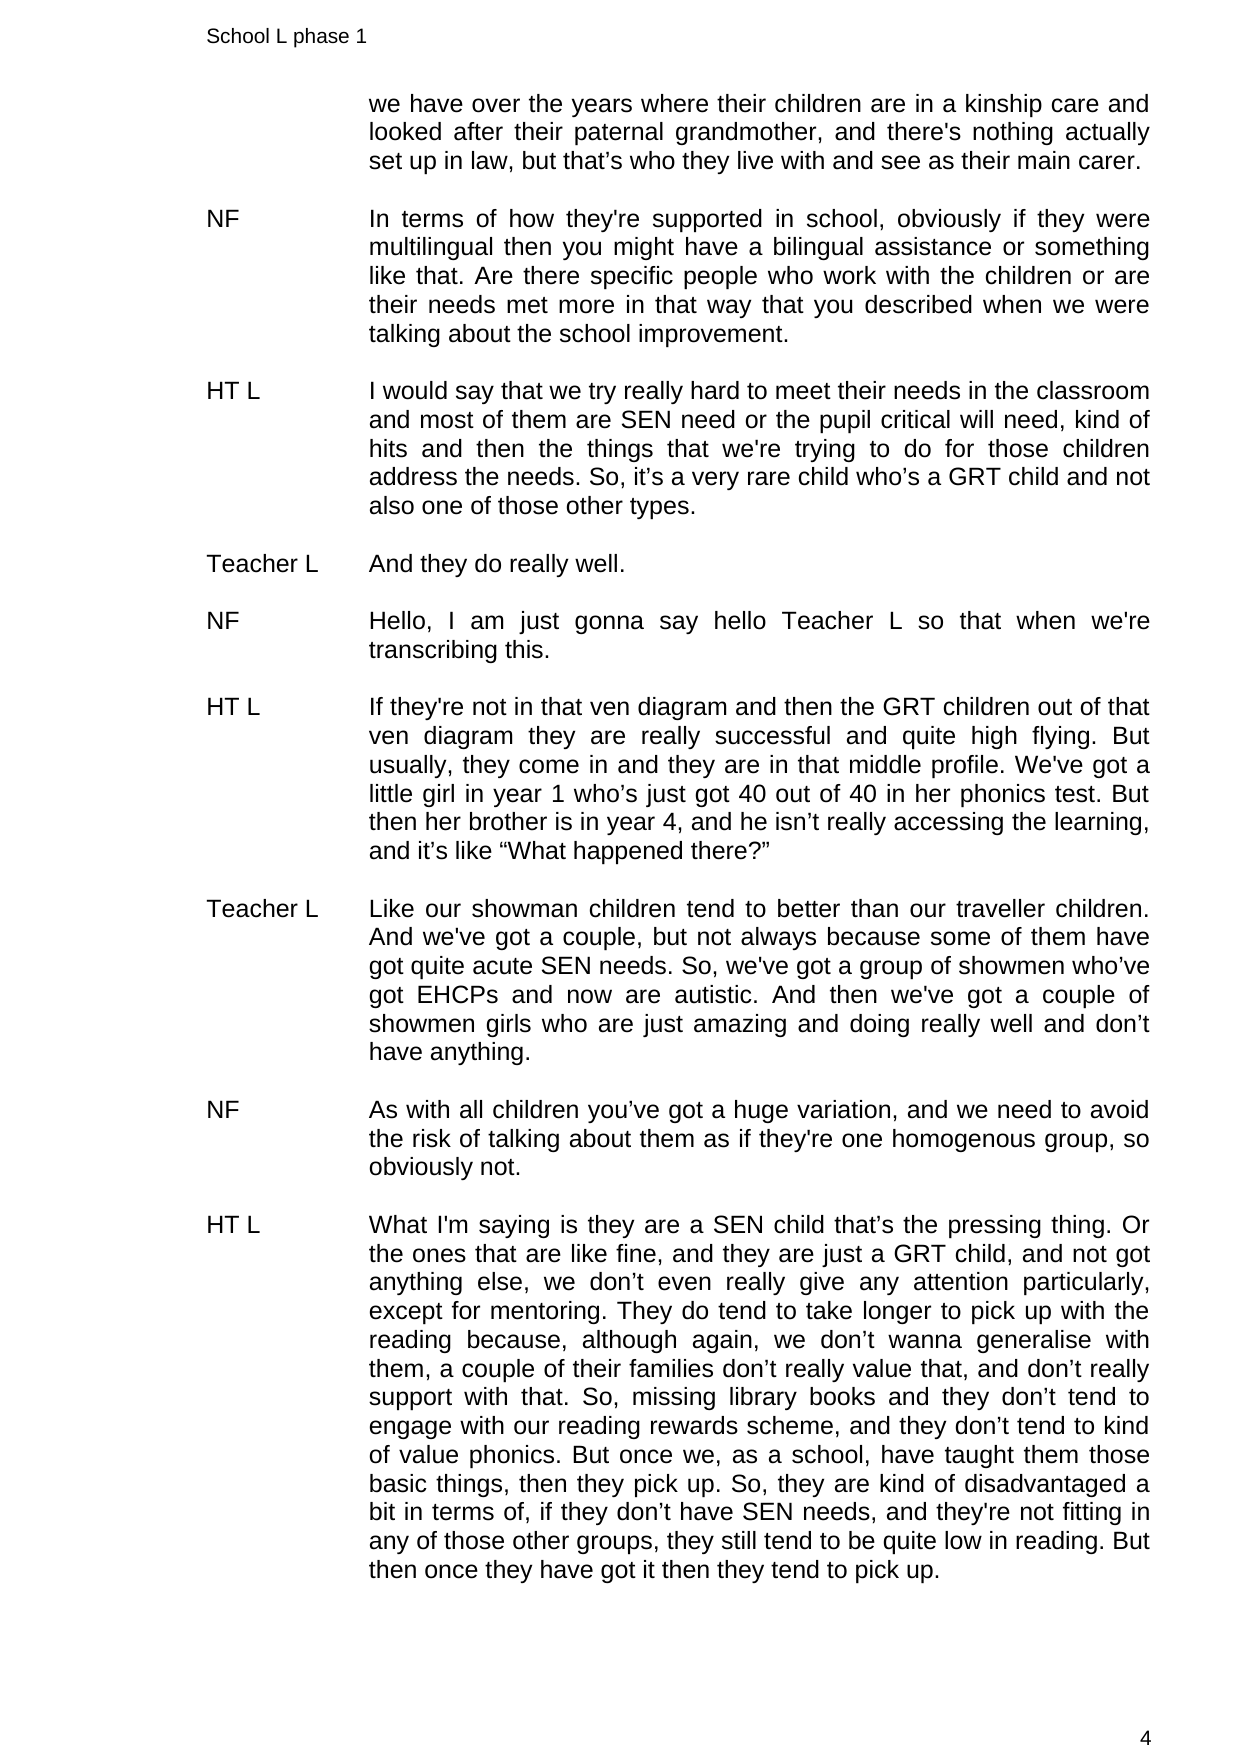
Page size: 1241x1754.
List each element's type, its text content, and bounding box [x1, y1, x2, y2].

text NF In terms of how they're supported in school, obviously if they were multilingual then you might have a bilingual assistance or something like that. Are there specific people who work with the children or are their needs met more in that way that you described when we were talking about the school improvement. [206, 204, 1152, 347]
text HT L I would say that we try really hard to meet their needs in the classroom and most of them are SEN need or the pupil critical will need, kind of hits and then the things that we're trying to do for those children address the needs. So, it’s a very rare child who’s a GRT child and not also one of those other types. [206, 376, 1152, 520]
text Teacher L And they do really well. [206, 549, 1152, 577]
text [206, 89, 1152, 175]
text HT L If they're not in that ven diagram and then the GRT children out of that ven diagram they are really successful and quite high flying. But usually, they come in and they are in that middle profile. We've got a little girl in year 1 who’s just got 40 out of 40 in her phonics test. But then her brother is in year 4, and he isn’t really accessing the learning, and it’s like “What happened there?” [206, 692, 1152, 865]
text NF As with all children you’ve got a huge variation, and we need to avoid the risk of talking about them as if they're one homogenous group, so obviously not. [206, 1095, 1152, 1181]
text NF Hello, I am just gonna say hello Teacher L so that when we're transcribing this. [206, 606, 1152, 664]
text Teacher L Like our showman children tend to better than our traveller children. And we've got a couple, but not always because some of them have got quite acute SEN needs. So, we've got a group of showmen who’ve got EHCPs and now are autistic. And then we've got a couple of showmen girls who are just amazing and doing really well and don’t have anything. [206, 894, 1152, 1066]
text HT L What I'm saying is they are a SEN child that’s the pressing thing. Or the ones that are like fine, and they are just a GRT child, and not got anything else, we don’t even really give any attention particularly, except for mentoring. They do tend to take longer to pick up with the reading because, although again, we don’t wanna generalise with them, a couple of their families don’t really value that, and don’t really support with that. So, missing library books and they don’t tend to engage with our reading rewards scheme, and they don’t tend to kind of value phonics. But once we, as a school, have taught them those basic things, then they pick up. So, they are kind of disadvantaged a bit in terms of, if they don’t have SEN needs, and they're not fitting in any of those other groups, they still tend to be quite low in reading. But then once they have got it then they tend to pick up. [206, 1210, 1152, 1584]
